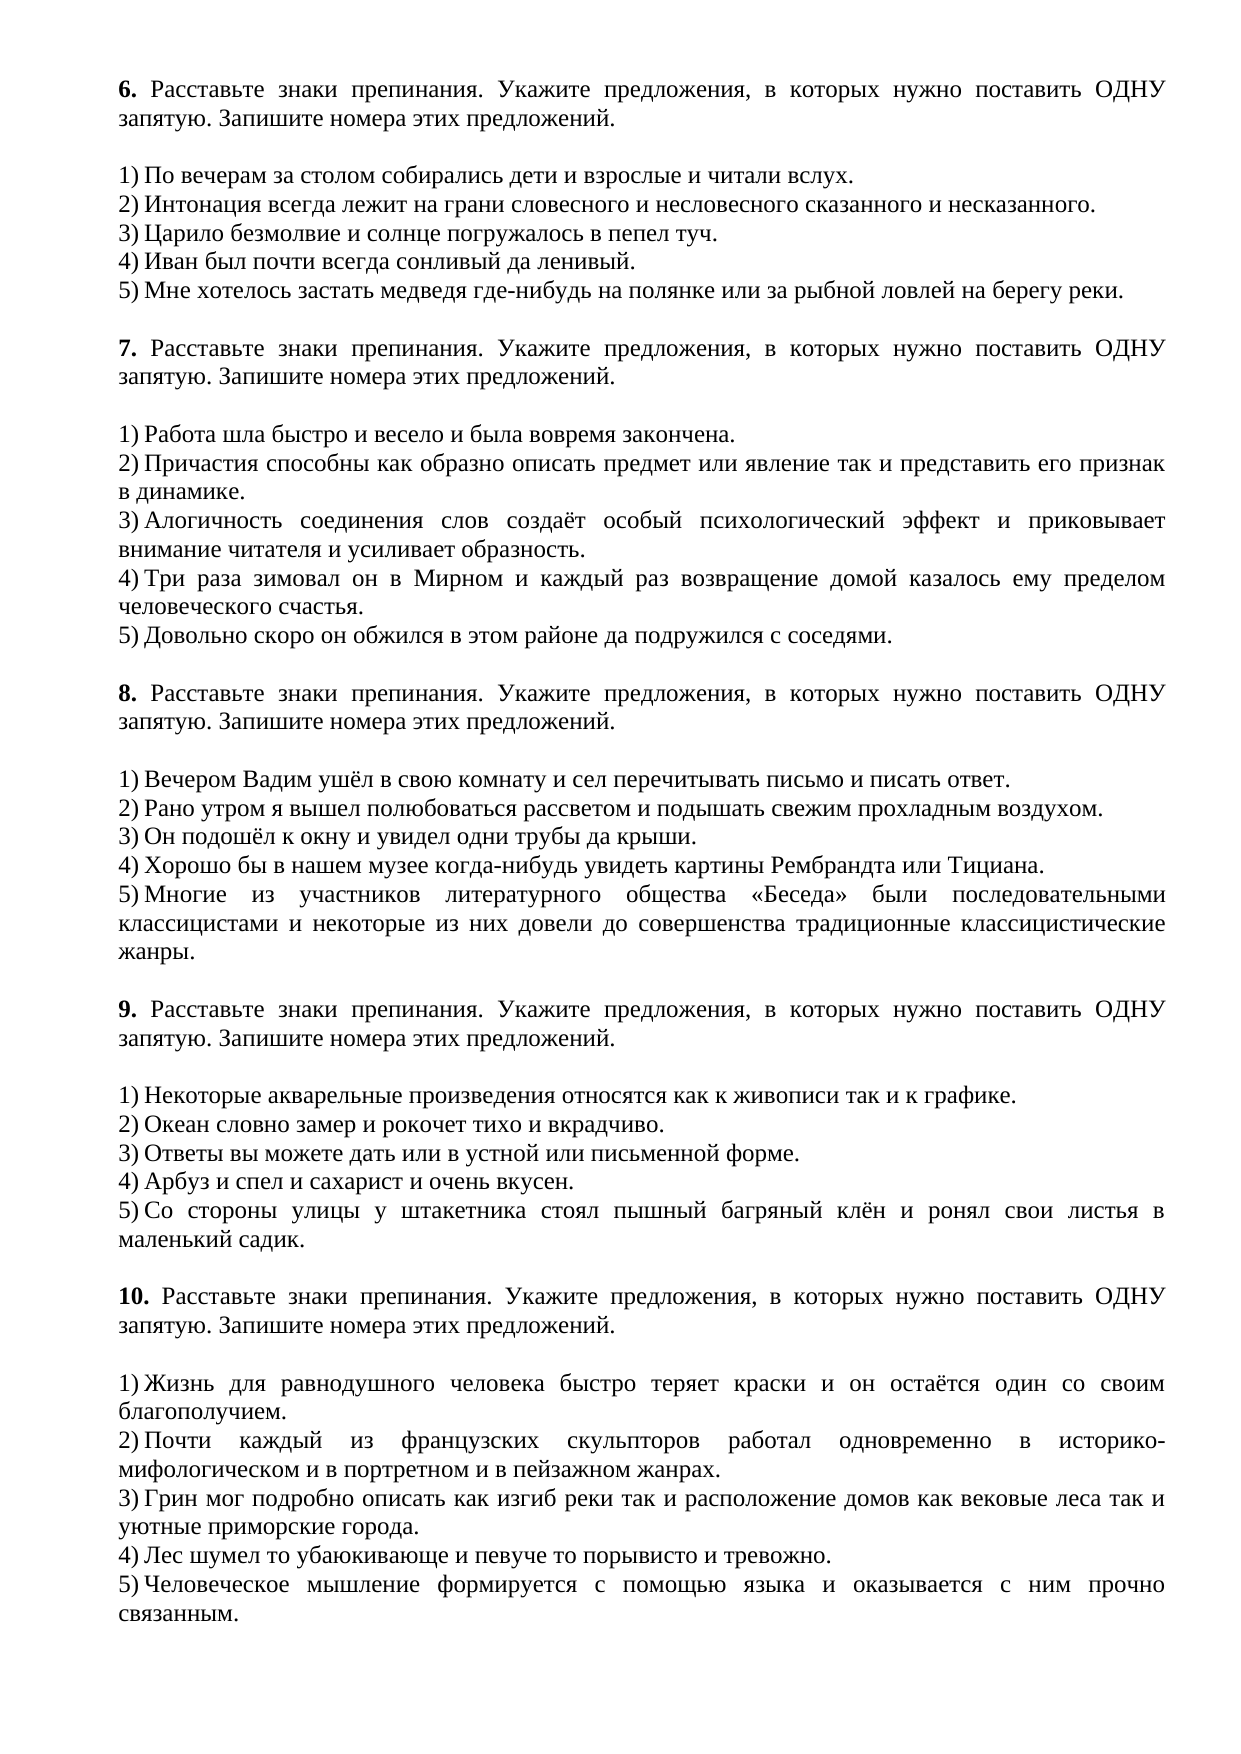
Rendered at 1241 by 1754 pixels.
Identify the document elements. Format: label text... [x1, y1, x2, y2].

text 4) Хорошо бы в нашем музее когда-нибудь увидеть картины Рембрандта или Тициана. [118, 850, 1167, 879]
text 5) Довольно скоро он обжился в этом районе да подружился с соседями. [118, 620, 1167, 649]
text 2) Причастия способны как образно описать предмет или явление так и представить его признак в динамике. [118, 448, 1167, 505]
text 1) Работа шла быстро и весело и была вовремя закончена. [118, 419, 1167, 448]
text 3) Алогичность соединения слов создаёт особый психологический эффект и приковывает внимание читателя и усиливает образность. [118, 505, 1167, 563]
text 5) Мне хотелось застать медведя где-нибудь на полянке или за рыбной ловлей на берегу реки. [118, 275, 1167, 304]
text 5) Человеческое мышление формируется с помощью языка и оказывается с ним прочно связанным. [118, 1569, 1167, 1626]
text 6. Расставьте знаки препинания. Укажите предложения, в которых нужно поставить ОДНУ запятую. Запишите номера этих предложений. [118, 74, 1167, 131]
text 8. Расставьте знаки препинания. Укажите предложения, в которых нужно поставить ОДНУ запятую. Запишите номера этих предложений. [118, 678, 1167, 735]
text 10. Расставьте знаки препинания. Укажите предложения, в которых нужно поставить ОДНУ запятую. Запишите номера этих предложений. [118, 1281, 1167, 1339]
text 2) Интонация всегда лежит на грани словесного и несловесного сказанного и несказанного. [118, 189, 1167, 218]
text 4) Лес шумел то убаюкивающе и певуче то порывисто и тревожно. [118, 1540, 1167, 1569]
text 3) Ответы вы можете дать или в устной или письменной форме. [118, 1138, 1167, 1166]
text 9. Расставьте знаки препинания. Укажите предложения, в которых нужно поставить ОДНУ запятую. Запишите номера этих предложений. [118, 994, 1167, 1051]
text 3) Царило безмолвие и солнце погружалось в пепел туч. [118, 218, 1167, 246]
text 1) Некоторые акварельные произведения относятся как к живописи так и к графике. [118, 1080, 1167, 1109]
text 4) Иван был почти всегда сонливый да ленивый. [118, 246, 1167, 275]
text 2) Океан словно замер и рокочет тихо и вкрадчиво. [118, 1109, 1167, 1138]
text 3) Грин мог подробно описать как изгиб реки так и расположение домов как вековые леса так и уютные приморские города. [118, 1483, 1167, 1540]
text 5) Со стороны улицы у штакетника стоял пышный багряный клён и ронял свои листья в маленький садик. [118, 1195, 1167, 1253]
text 2) Почти каждый из французских скульпторов работал одновременно в историко-мифологическом и в портретном и в пейзажном жанрах. [118, 1425, 1167, 1483]
text 2) Рано утром я вышел полюбоваться рассветом и подышать свежим прохладным воздухом. [118, 793, 1167, 821]
text 4) Три раза зимовал он в Мирном и каждый раз возвращение домой казалось ему пределом человеческого счастья. [118, 563, 1167, 620]
text 5) Многие из участников литературного общества «Беседа» были последовательными классицистами и некоторые из них довели до совершенства традиционные классицистические жанры. [118, 879, 1167, 965]
text 3) Он подошёл к окну и увидел одни трубы да крыши. [118, 821, 1167, 850]
text 4) Арбуз и спел и сахарист и очень вкусен. [118, 1166, 1167, 1195]
text 1) По вечерам за столом собирались дети и взрослые и читали вслух. [118, 160, 1167, 189]
text 1) Жизнь для равнодушного человека быстро теряет краски и он остаётся один со своим благополучием. [118, 1368, 1167, 1425]
text 1) Вечером Вадим ушёл в свою комнату и сел перечитывать письмо и писать ответ. [118, 764, 1167, 793]
text 7. Расставьте знаки препинания. Укажите предложения, в которых нужно поставить ОДНУ запятую. Запишите номера этих предложений. [118, 333, 1167, 390]
